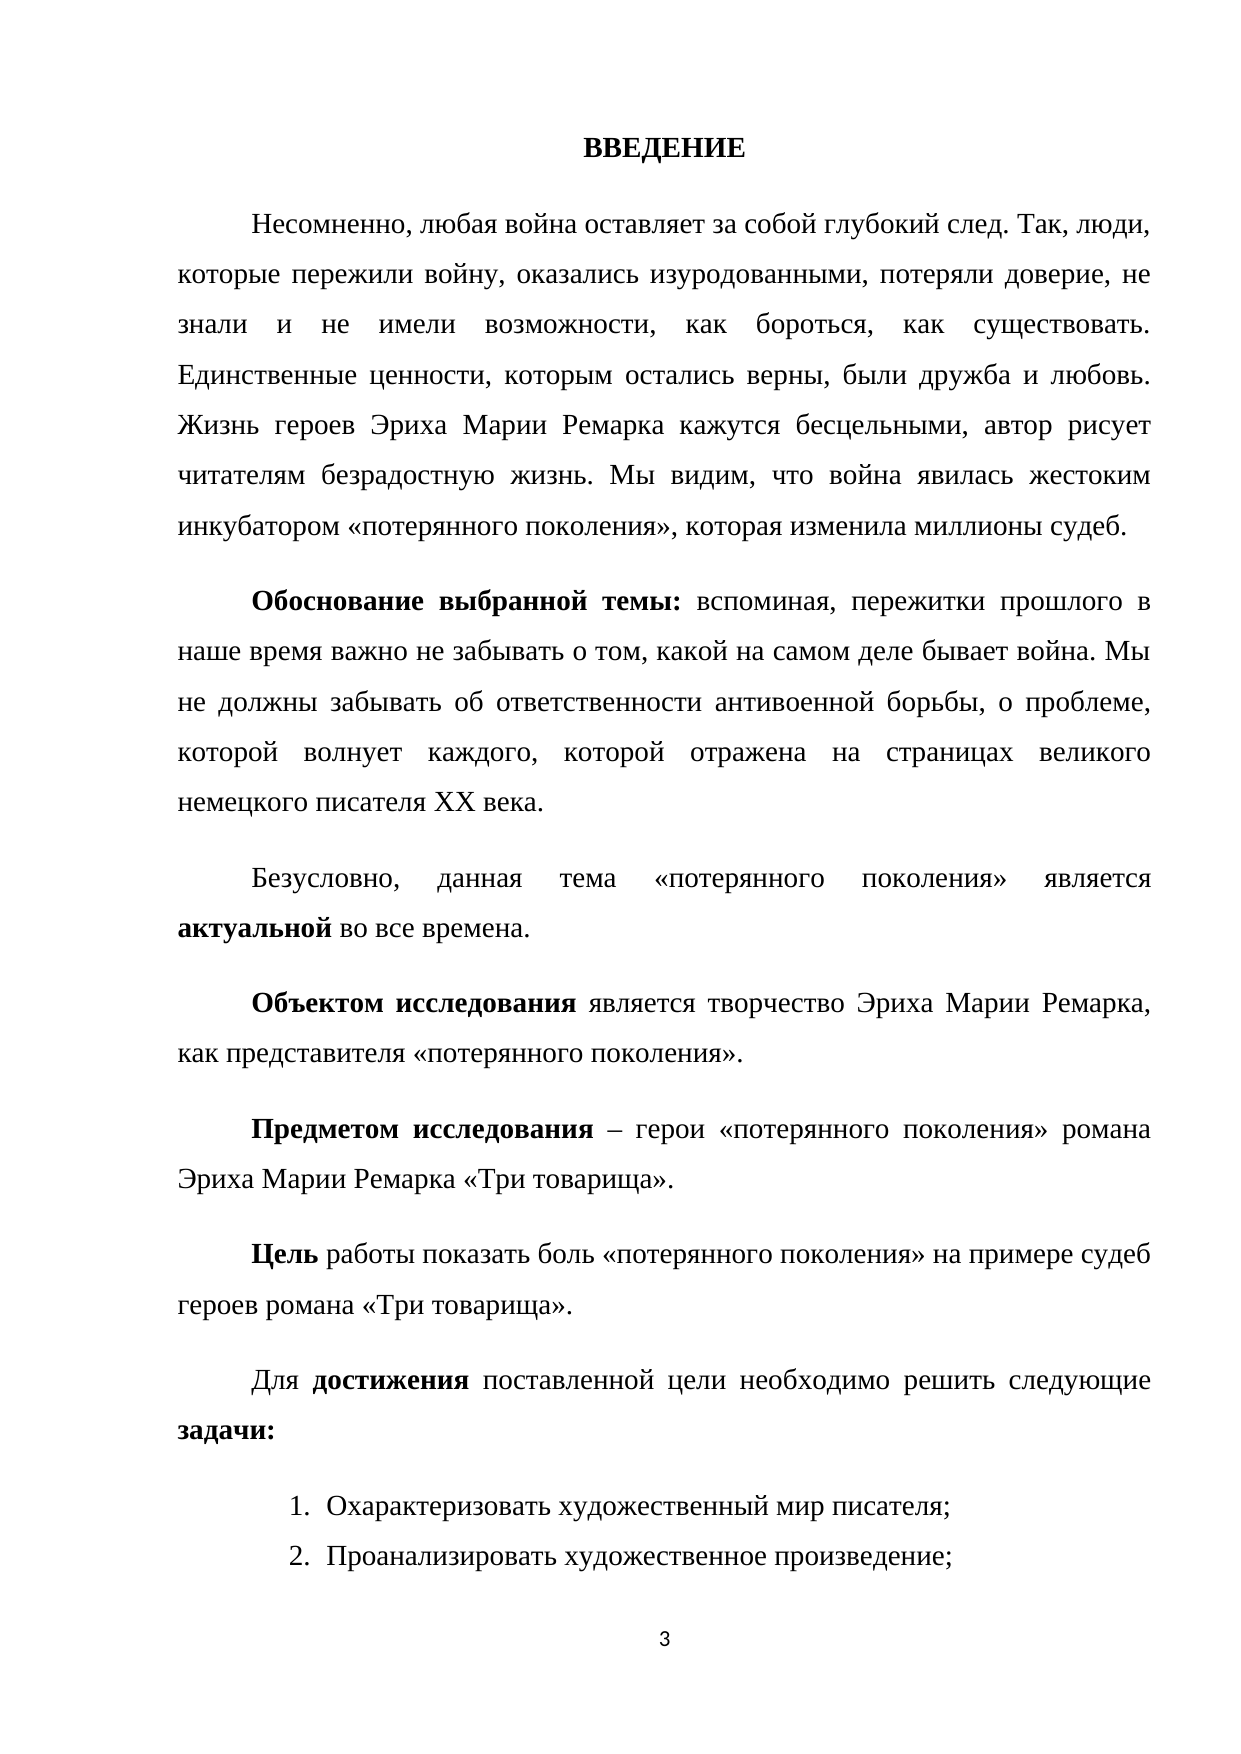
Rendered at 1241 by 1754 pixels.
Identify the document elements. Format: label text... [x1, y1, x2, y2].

list Охарактеризовать художественный мир писателя; [288, 1488, 1152, 1521]
text Предметом исследования – герои «потерянного поколения» романа Эриха Марии Ремарка «Три товарища». [177, 1111, 1152, 1195]
text Для достижения поставленной цели необходимо решить следующие задачи: [177, 1362, 1152, 1446]
text Обоснование выбранной темы: вспоминая, пережитки прошлого в наше время важно не забывать о том, какой на самом деле бывает война. Мы не должны забывать об ответственности антивоенной борьбы, о проблеме, которой волнует каждого, которой отражена на страницах великого немецкого писателя XX века. [177, 583, 1152, 818]
list Проанализировать художественное произведение; [288, 1538, 1152, 1572]
text Несомненно, любая война оставляет за собой глубокий след. Так, люди, которые пережили войну, оказались изуродованными, потеряли доверие, не знали и не имели возможности, как бороться, как существовать. Единственные ценности, которым остались верны, были дружба и любовь. Жизнь героев Эриха Марии Ремарка кажутся бесцельными, автор рисует читателям безрадостную жизнь. Мы видим, что война явилась жестоким инкубатором «потерянного поколения», которая изменила миллионы судеб. [177, 206, 1152, 541]
text Безусловно, данная тема «потерянного поколения» является актуальной во все времена. [177, 860, 1152, 943]
subtitle ВВЕДЕНИЕ [177, 131, 1152, 164]
text Цель работы показать боль «потерянного поколения» на примере судеб героев романа «Три товарища». [177, 1237, 1152, 1320]
text Объектом исследования является творчество Эриха Марии Ремарка, как представителя «потерянного поколения». [177, 985, 1152, 1069]
